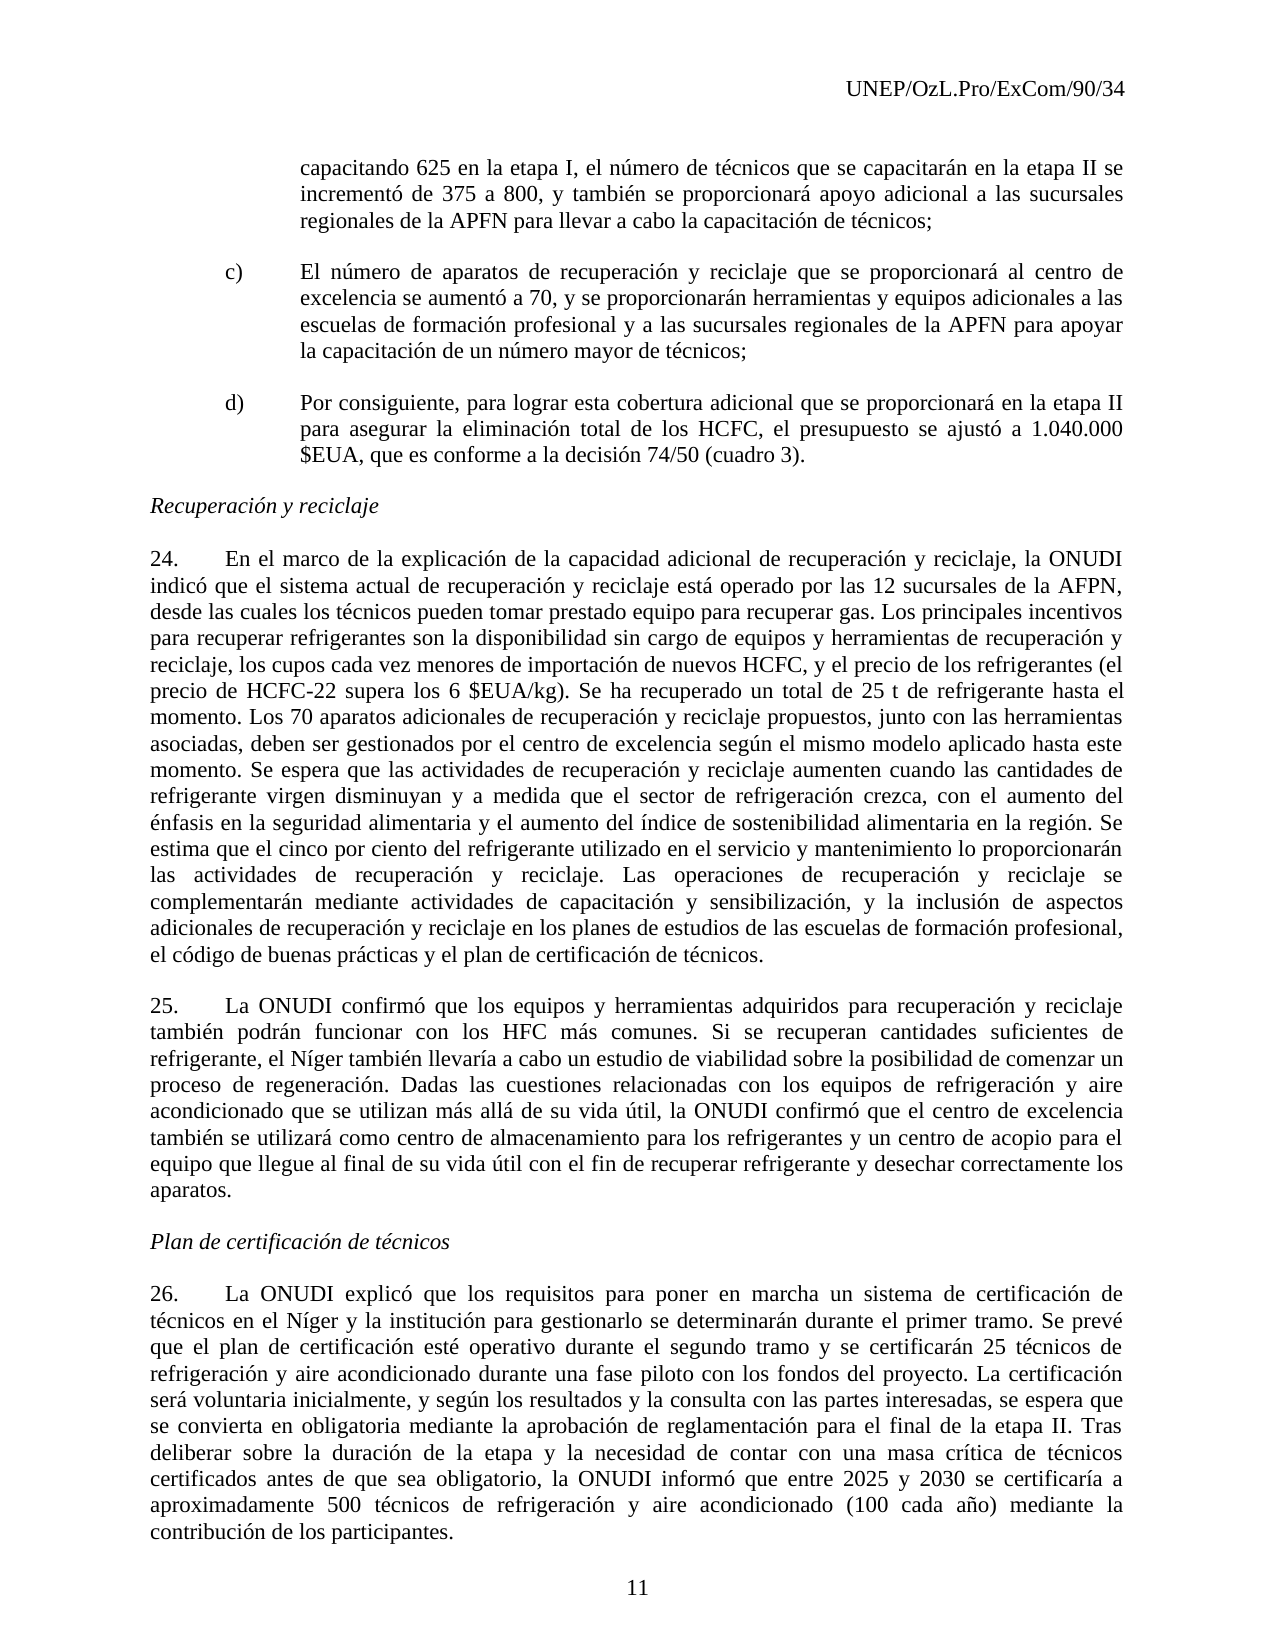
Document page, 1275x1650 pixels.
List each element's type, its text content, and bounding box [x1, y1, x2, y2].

subtitle En el marco de la explicación de la capacidad adicional de recuperación y reciclaje, la ONUDI indicó que el sistema actual de recuperación y reciclaje está operado por las 12 sucursales de la AFPN, desde las cuales los técnicos pueden tomar prestado equipo para recuperar gas. Los principales incentivos para recuperar refrigerantes son la disponibilidad sin cargo de equipos y herramientas de recuperación y reciclaje, los cupos cada vez menores de importación de nuevos HCFC, y el precio de los refrigerantes (el precio de HCFC-22 supera los 6 $EUA/kg). Se ha recuperado un total de 25 t de refrigerante hasta el momento. Los 70 aparatos adicionales de recuperación y reciclaje propuestos, junto con las herramientas asociadas, deben ser gestionados por el centro de excelencia según el mismo modelo aplicado hasta este momento. Se espera que las actividades de recuperación y reciclaje aumenten cuando las cantidades de refrigerante virgen disminuyan y a medida que el sector de refrigeración crezca, con el aumento del énfasis en la seguridad alimentaria y el aumento del índice de sostenibilidad alimentaria en la región. Se estima que el cinco por ciento del refrigerante utilizado en el servicio y mantenimiento lo proporcionarán las actividades de recuperación y reciclaje. Las operaciones de recuperación y reciclaje se complementarán mediante actividades de capacitación y sensibilización, y la inclusión de aspectos adicionales de recuperación y reciclaje en los planes de estudios de las escuelas de formación profesional, el código de buenas prácticas y el plan de certificación de técnicos. [150, 545, 1125, 967]
text Plan de certificación de técnicos [150, 1228, 1125, 1254]
text Recuperación y reciclaje [150, 493, 1125, 519]
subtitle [225, 154, 1125, 233]
subtitle Por consiguiente, para lograr esta cobertura adicional que se proporcionará en la etapa II para asegurar la eliminación total de los HCFC, el presupuesto se ajustó a 1.040.000 $EUA, que es conforme a la decisión 74/50 (cuadro 3). [225, 388, 1125, 468]
subtitle La ONUDI explicó que los requisitos para poner en marcha un sistema de certificación de técnicos en el Níger y la institución para gestionarlo se determinarán durante el primer tramo. Se prevé que el plan de certificación esté operativo durante el segundo tramo y se certificarán 25 técnicos de refrigeración y aire acondicionado durante una fase piloto con los fondos del proyecto. La certificación será voluntaria inicialmente, y según los resultados y la consulta con las partes interesadas, se espera que se convierta en obligatoria mediante la aprobación de reglamentación para el final de la etapa II. Tras deliberar sobre la duración de la etapa y la necesidad de contar con una masa crítica de técnicos certificados antes de que sea obligatorio, la ONUDI informó que entre 2025 y 2030 se certificaría a aproximadamente 500 técnicos de refrigeración y aire acondicionado (100 cada año) mediante la contribución de los participantes. [150, 1281, 1125, 1544]
subtitle La ONUDI confirmó que los equipos y herramientas adquiridos para recuperación y reciclaje también podrán funcionar con los HFC más comunes. Si se recuperan cantidades suficientes de refrigerante, el Níger también llevaría a cabo un estudio de viabilidad sobre la posibilidad de comenzar un proceso de regeneración. Dadas las cuestiones relacionadas con los equipos de refrigeración y aire acondicionado que se utilizan más allá de su vida útil, la ONUDI confirmó que el centro de excelencia también se utilizará como centro de almacenamiento para los refrigerantes y un centro de acopio para el equipo que llegue al final de su vida útil con el fin de recuperar refrigerante y desechar correctamente los aparatos. [150, 992, 1125, 1203]
subtitle El número de aparatos de recuperación y reciclaje que se proporcionará al centro de excelencia se aumentó a 70, y se proporcionarán herramientas y equipos adicionales a las escuelas de formación profesional y a las sucursales regionales de la APFN para apoyar la capacitación de un número mayor de técnicos; [225, 258, 1125, 363]
